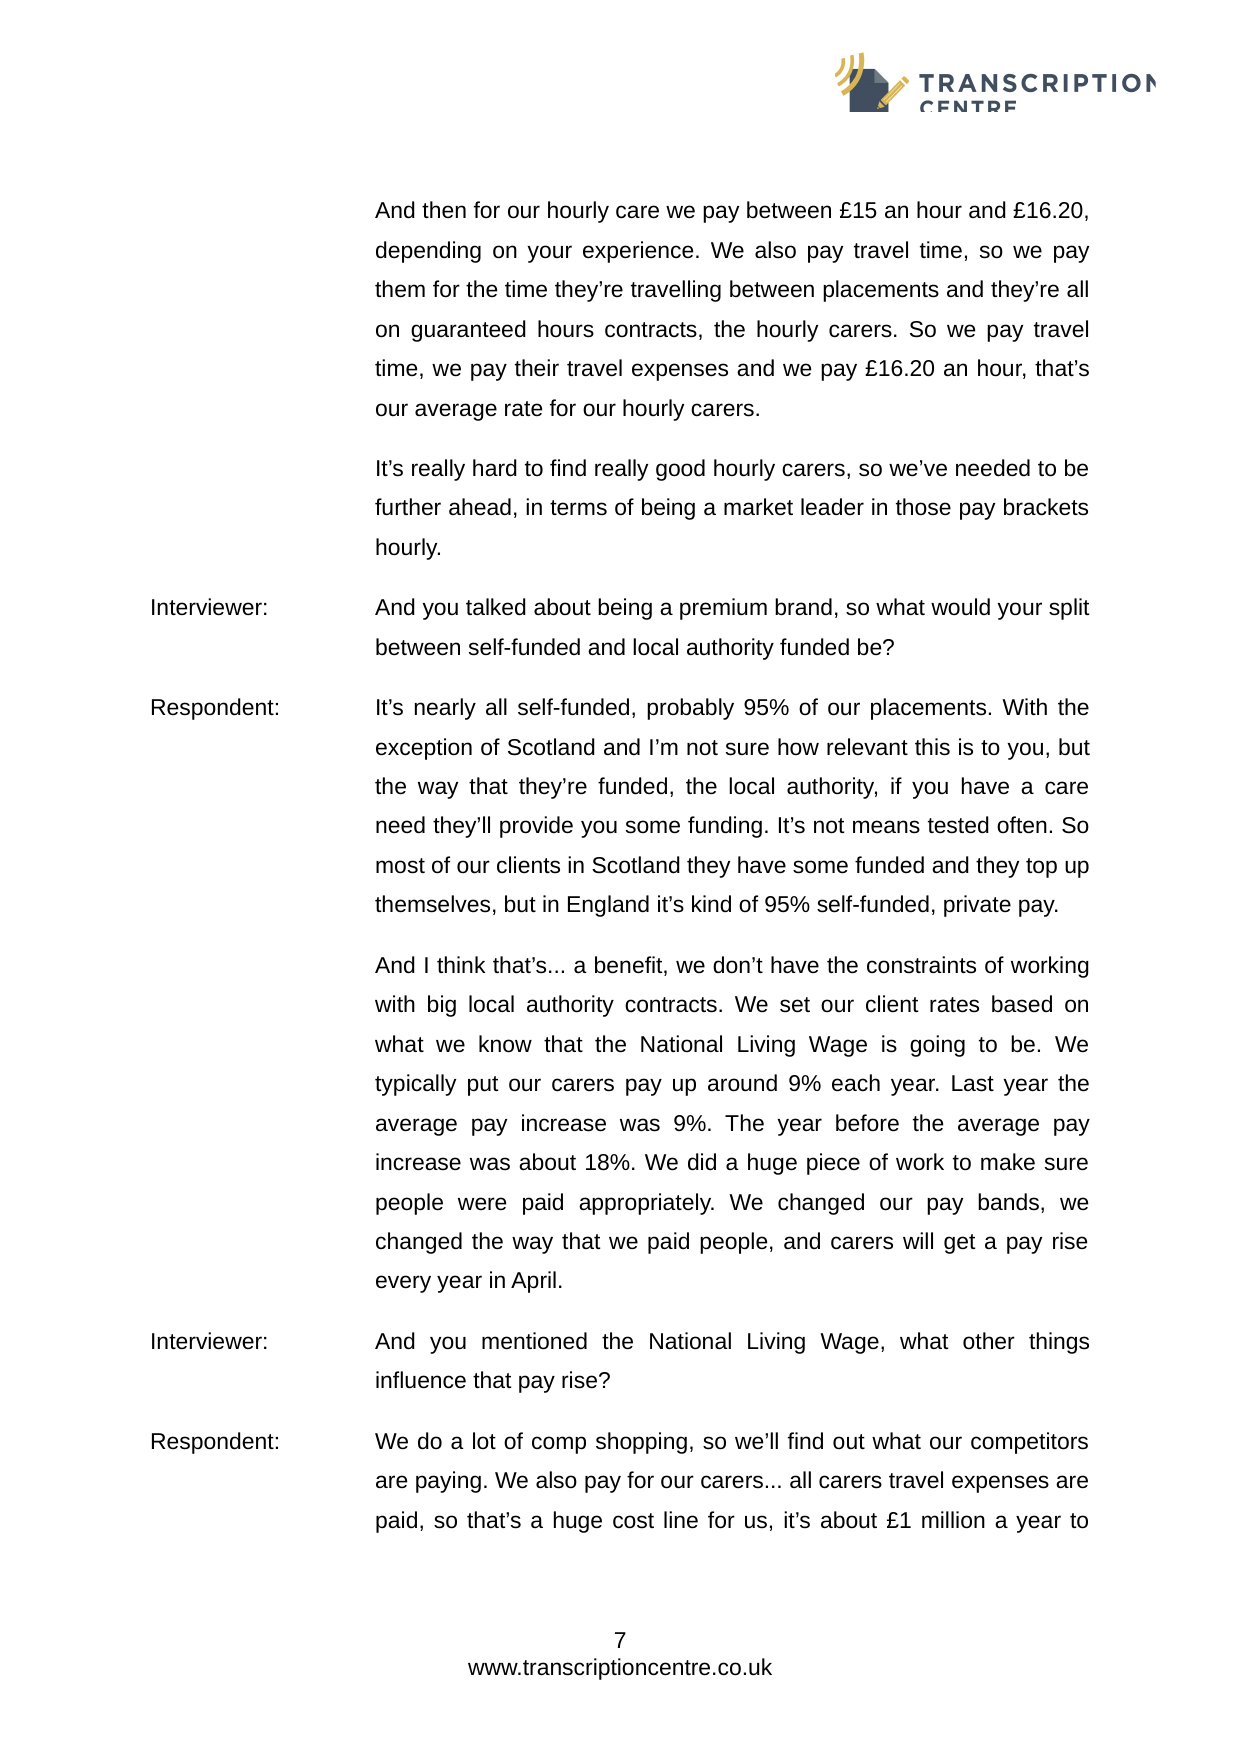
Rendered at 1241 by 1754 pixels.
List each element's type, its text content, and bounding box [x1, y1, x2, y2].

text And then for our hourly care we pay between £15 an hour and £16.20, depending on your experience. We also pay travel time, so we pay them for the time they’re travelling between placements and they’re all on guaranteed hours contracts, the hourly carers. So we pay travel time, we pay their travel expenses and we pay £16.20 an hour, that’s our average rate for our hourly carers. [375, 197, 1090, 421]
picture [834, 52, 1156, 112]
text Interviewer: And you talked about being a premium brand, so what would your split between self-funded and local authority funded be? [150, 594, 1090, 660]
text And I think that’s... a benefit, we don’t have the constraints of working with big local authority contracts. We set our client rates based on what we know that the National Living Wage is going to be. We typically put our carers pay up around 9% each year. Last year the average pay increase was 9%. The year before the average pay increase was about 18%. We did a huge piece of work to make sure people were paid appropriately. We changed our pay bands, we changed the way that we paid people, and carers will get a pay rise every year in April. [150, 952, 1090, 1294]
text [150, 1428, 1090, 1533]
text It’s really hard to find really good hourly carers, so we’ve needed to be further ahead, in terms of being a market leader in those pay brackets hourly. [375, 455, 1090, 560]
text Interviewer: And you mentioned the National Living Wage, what other things influence that pay rise? [150, 1328, 1090, 1394]
text Respondent: It’s nearly all self-funded, probably 95% of our placements. With the exception of Scotland and I’m not sure how relevant this is to you, but the way that they’re funded, the local authority, if you have a care need they’ll provide you some funding. It’s not means tested often. So most of our clients in Scotland they have some funded and they top up themselves, but in England it’s kind of 95% self-funded, private pay. [150, 694, 1090, 918]
